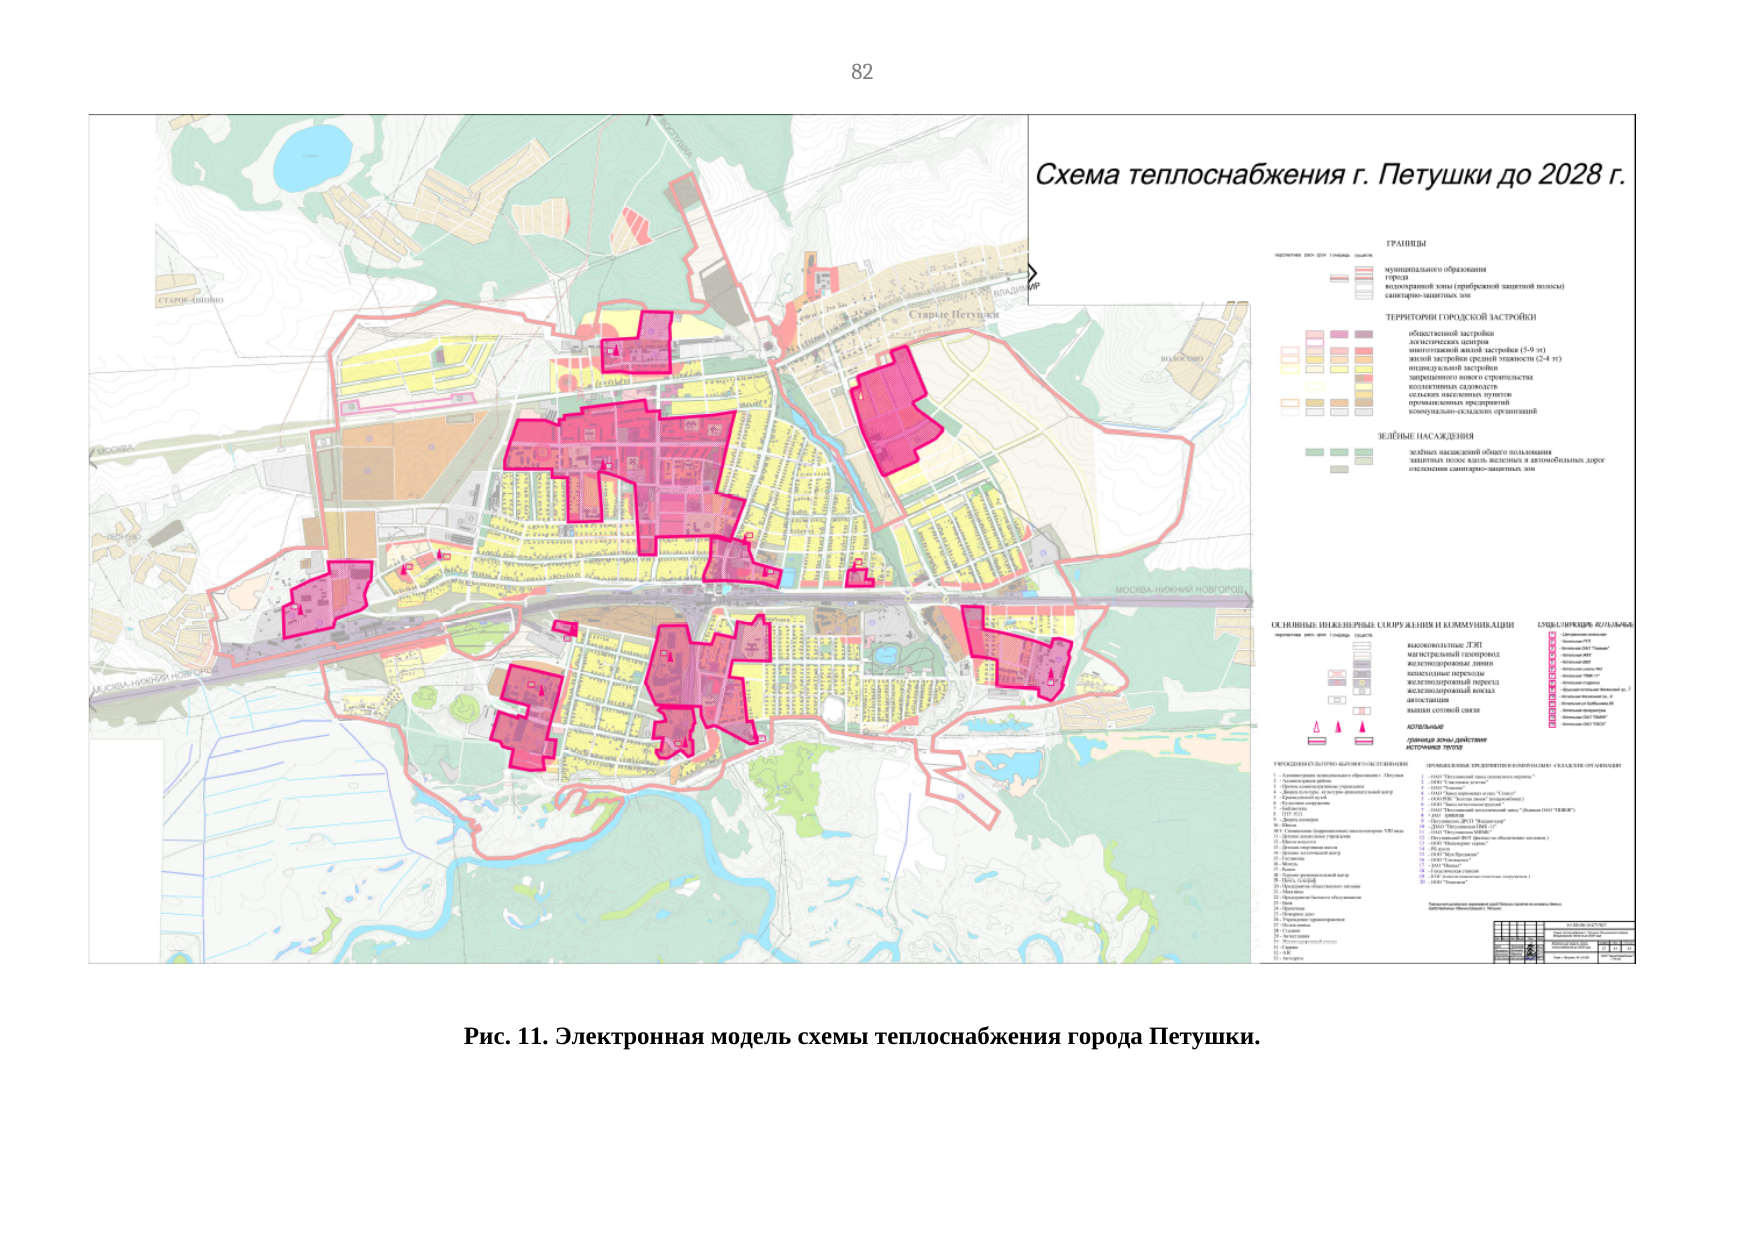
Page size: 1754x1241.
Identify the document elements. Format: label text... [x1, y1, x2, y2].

picture [88, 114, 1636, 964]
text Рис. 11. Электронная модель схемы теплоснабжения города Петушки. [89, 1021, 1636, 1050]
text 82 [89, 59, 1636, 85]
